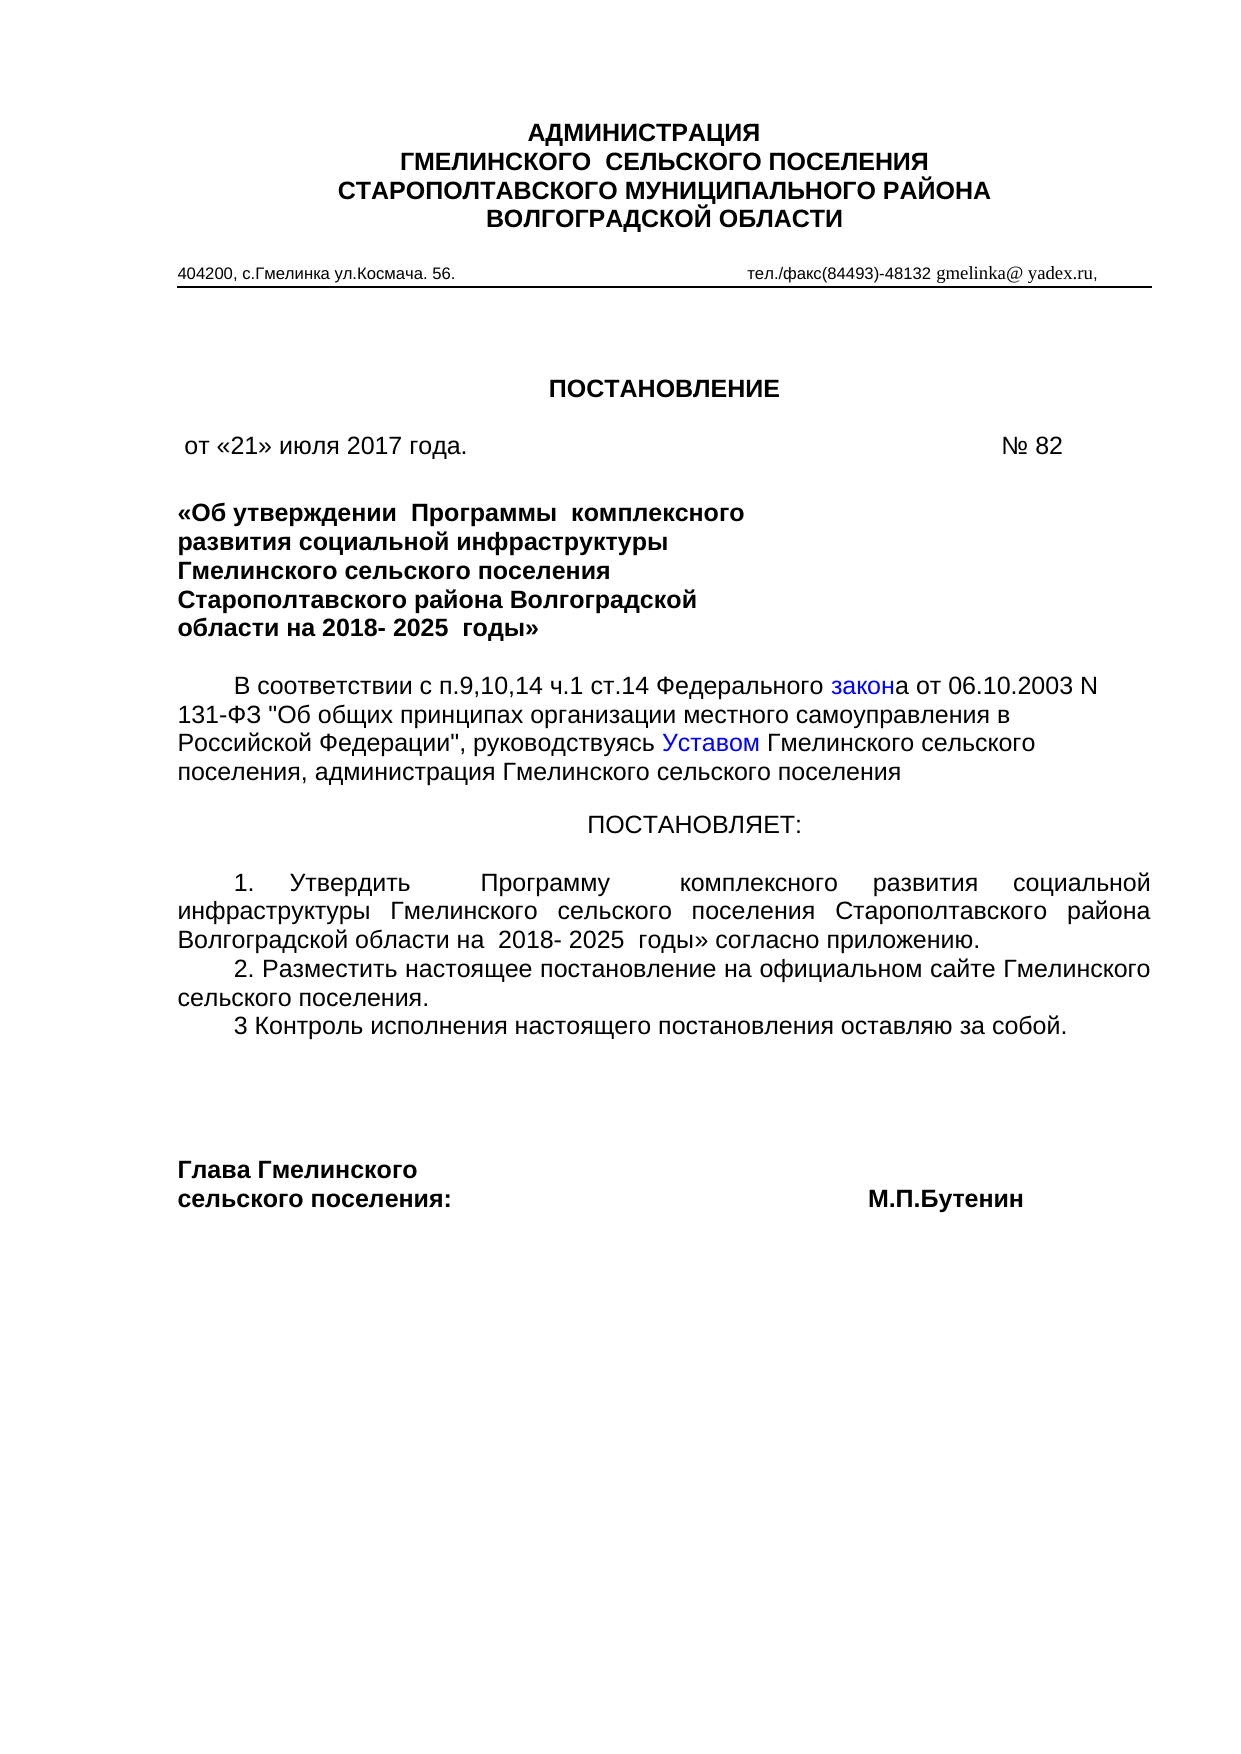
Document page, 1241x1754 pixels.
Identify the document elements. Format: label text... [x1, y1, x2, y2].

text СТАРОПОЛТАВСКОГО МУНИЦИПАЛЬНОГО РАЙОНА [177, 176, 1152, 204]
text развития социальной инфраструктуры [177, 527, 1152, 556]
text 2. Разместить настоящее постановление на официальном сайте Гмелинского сельского поселения. [177, 954, 1152, 1011]
text 404200, с.Гмелинка ул.Космача. 56. тел./факс(84493)-48132 gmelinka@ yadex.ru, [177, 262, 1152, 286]
text ВОЛГОГРАДСКОЙ ОБЛАСТИ [177, 204, 1152, 233]
text «Об утверждении Программы комплексного [177, 498, 1152, 527]
text ПОСТАНОВЛЯЕТ: [177, 810, 1152, 839]
text 1. Утвердить Программу комплексного развития социальной инфраструктуры Гмелинского сельского поселения Старополтавского района Волгоградской области на 2018- 2025 годы» согласно приложению. [177, 867, 1152, 954]
text сельского поселения: М.П.Бутенин [177, 1184, 1152, 1212]
text 3 Контроль исполнения настоящего постановления оставляю за собой. [177, 1011, 1152, 1040]
text АДМИНИСТРАЦИЯ [177, 118, 1152, 147]
text ПОСТАНОВЛЕНИЕ [177, 374, 1152, 403]
text ГМЕЛИНСКОГО СЕЛЬСКОГО ПОСЕЛЕНИЯ [177, 147, 1152, 176]
text В соответствии с п.9,10,14 ч.1 ст.14 Федерального закона от 06.10.2003 N 131-ФЗ "Об общих принципах организации местного самоуправления в Российской Федерации", руководствуясь Уставом Гмелинского сельского поселения, администрация Гмелинского сельского поселения [177, 671, 1152, 786]
text области на 2018- 2025 годы» [177, 613, 1152, 642]
text Глава Гмелинского [177, 1155, 1152, 1184]
text Старополтавского района Волгоградской [177, 585, 1152, 613]
text от «21» июля 2017 года. № 82 [177, 431, 1152, 460]
text Гмелинского сельского поселения [177, 556, 1152, 585]
